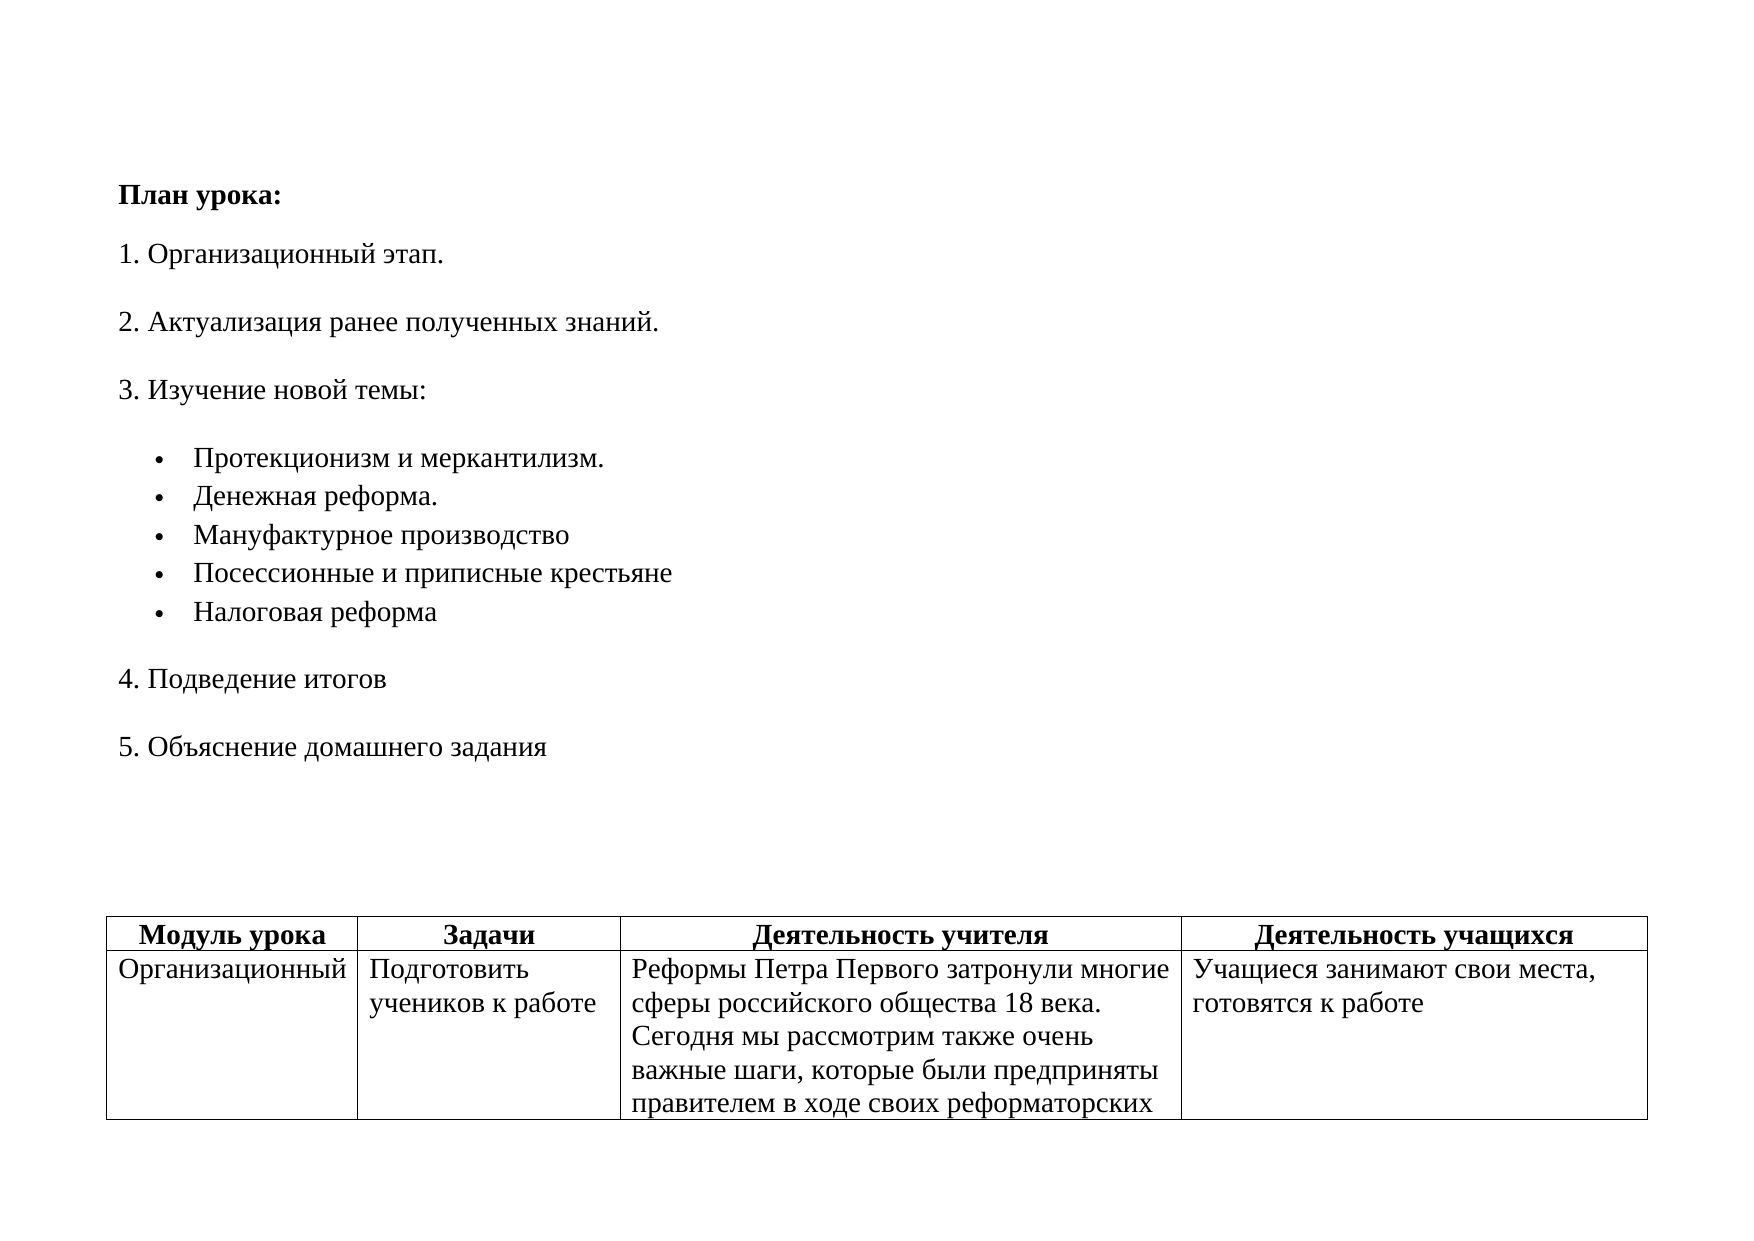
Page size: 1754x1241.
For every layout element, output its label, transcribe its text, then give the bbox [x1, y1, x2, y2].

text План урока: [118, 177, 1636, 211]
table_cell Организационный [107, 951, 357, 1119]
list Протекционизм и меркантилизм. [156, 440, 1636, 473]
text 5. Объяснение домашнего задания [118, 729, 1636, 763]
table_header Деятельность учащихся [1182, 917, 1647, 950]
text 4. Подведение итогов [118, 662, 1636, 695]
table_header Деятельность учителя [621, 917, 1181, 950]
list Посессионные и приписные крестьяне [156, 555, 1636, 589]
table_header Модуль урока [107, 917, 357, 950]
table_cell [621, 951, 1181, 1119]
text 2. Актуализация ранее полученных знаний. [118, 304, 1636, 338]
list Налоговая реформа [156, 594, 1636, 627]
list Денежная реформа. [156, 478, 1636, 512]
table_header Задачи [358, 917, 620, 950]
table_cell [358, 951, 620, 1119]
text 3. Изучение новой темы: [118, 372, 1636, 406]
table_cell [1182, 951, 1647, 1119]
list Мануфактурное производство [156, 517, 1636, 550]
text 1. Организационный этап. [118, 237, 1636, 270]
